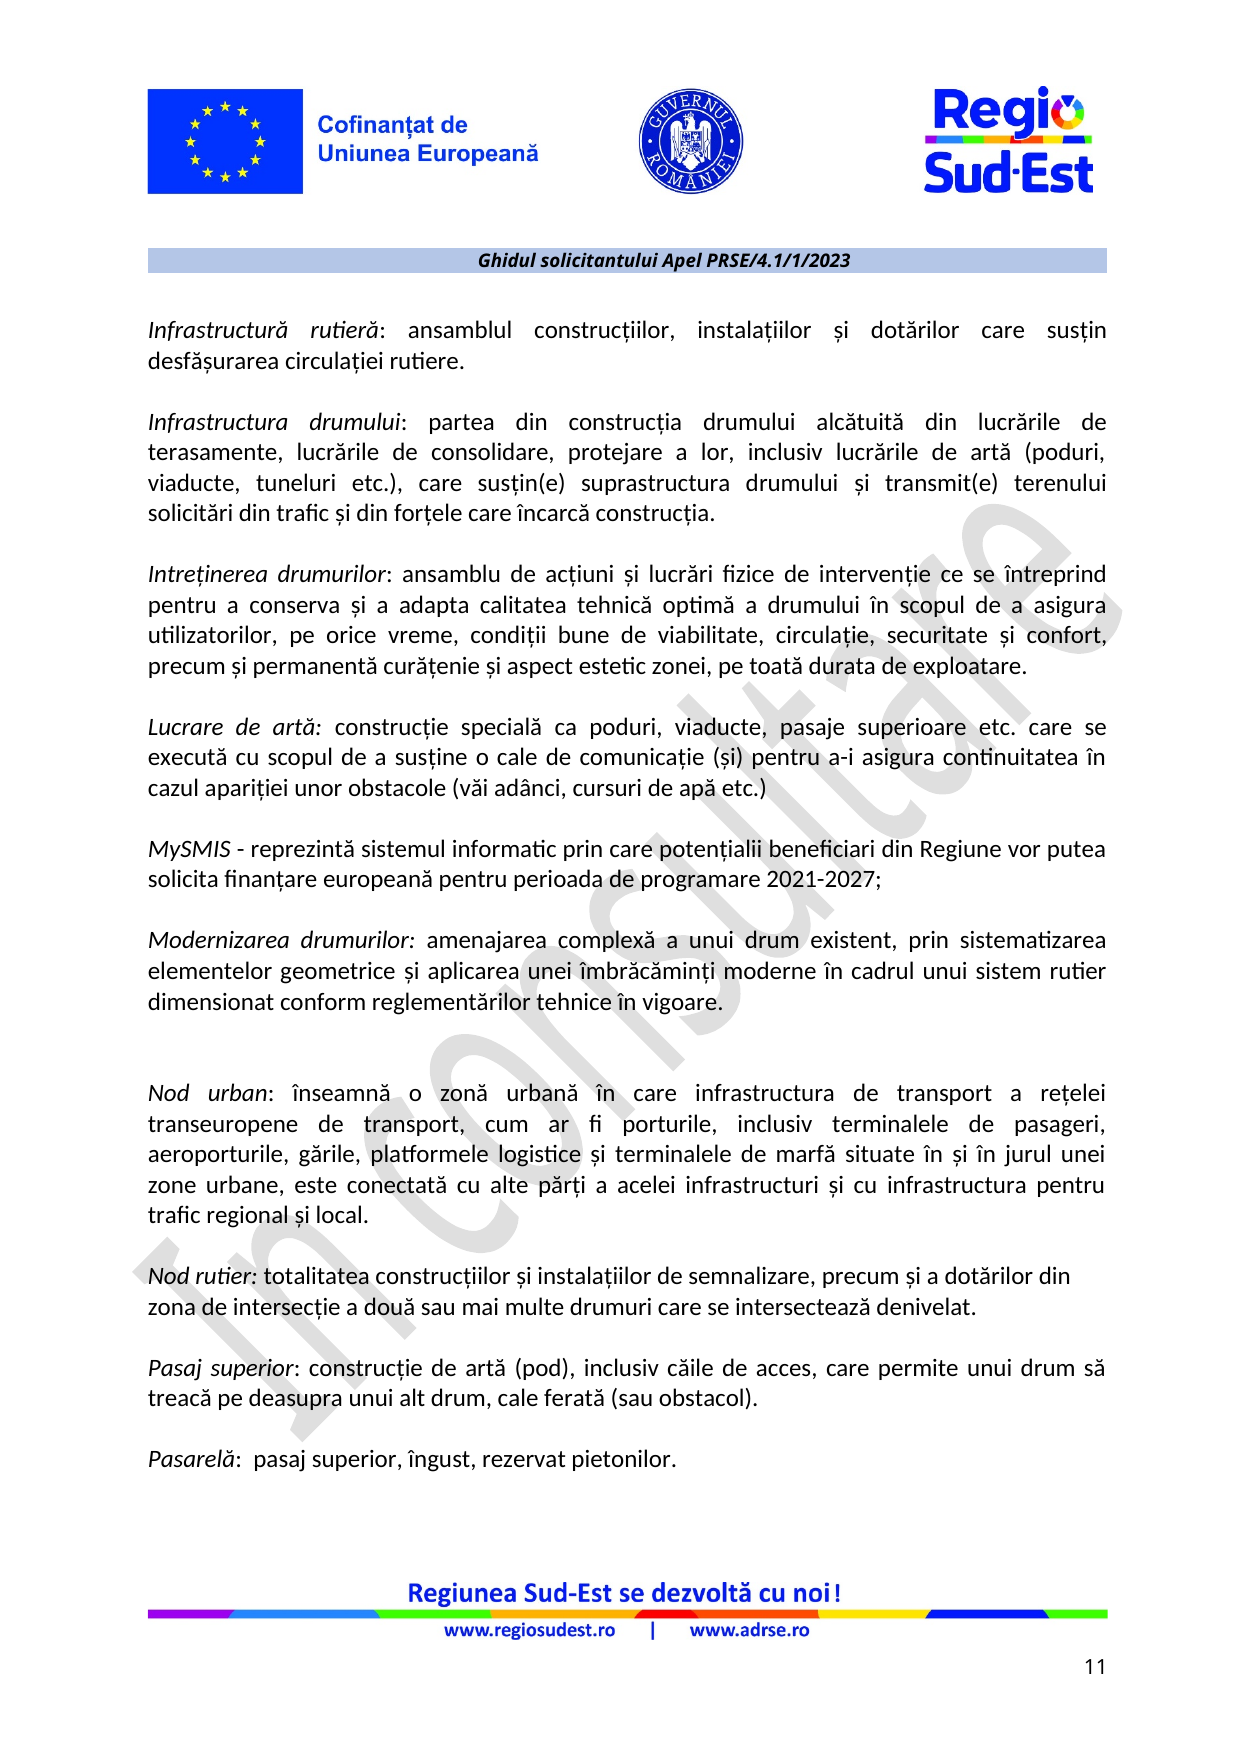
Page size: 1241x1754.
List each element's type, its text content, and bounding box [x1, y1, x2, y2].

text Nod urban: înseamnă o zonă urbană în care infrastructura de transport a rețelei transeuropene de transport, cum ar fi porturile, inclusiv terminalele de pasageri, aeroporturile, gările, platformele logistice și terminalele de marfă situate în și în jurul unei zone urbane, este conectată cu alte părți a acelei infrastructuri și cu infrastructura pentru trafic regional și local. [148, 1077, 1107, 1230]
text zona de intersecţie a două sau mai multe drumuri care se intersectează denivelat. [148, 1291, 1107, 1321]
picture [147, 86, 1093, 195]
text Infrastructura drumului: partea din construcţia drumului alcătuită din lucrările de terasamente, lucrările de consolidare, protejare a lor, inclusiv lucrările de artă (poduri, viaducte, tuneluri etc.), care susţin(e) suprastructura drumului şi transmit(e) terenului solicitări din trafic şi din forţele care încarcă construcţia. [148, 406, 1107, 528]
text Lucrare de artă: construcţie specială ca poduri, viaducte, pasaje superioare etc. care se execută cu scopul de a susţine o cale de comunicaţie (şi) pentru a-i asigura continuitatea în cazul apariţiei unor obstacole (văi adânci, cursuri de apă etc.) [148, 711, 1107, 803]
text Nod rutier: totalitatea construcţiilor şi instalaţiilor de semnalizare, precum şi a dotărilor din [148, 1260, 1107, 1291]
picture [147, 1582, 1108, 1640]
text Infrastructură rutieră: ansamblul construcţiilor, instalaţiilor şi dotărilor care susţin desfăşurarea circulaţiei rutiere. [148, 314, 1107, 375]
text Modernizarea drumurilor: amenajarea complexă a unui drum existent, prin sistematizarea elementelor geometrice şi aplicarea unei îmbrăcăminţi moderne în cadrul unui sistem rutier dimensionat conform reglementărilor tehnice în vigoare. [148, 925, 1107, 1016]
text Intreținerea drumurilor: ansamblu de acţiuni şi lucrări fizice de intervenţie ce se întreprind pentru a conserva şi a adapta calitatea tehnică optimă a drumului în scopul de a asigura utilizatorilor, pe orice vreme, condiţii bune de viabilitate, circulaţie, securitate şi confort, precum şi permanentă curăţenie şi aspect estetic zonei, pe toată durata de exploatare. [148, 558, 1107, 681]
text MySMIS - reprezintă sistemul informatic prin care potențialii beneficiari din Regiune vor putea solicita finanțare europeană pentru perioada de programare 2021-2027; [148, 833, 1107, 894]
text Pasarelă: pasaj superior, îngust, rezervat pietonilor. [148, 1443, 1107, 1474]
text Pasaj superior: construcţie de artă (pod), inclusiv căile de acces, care permite unui drum să treacă pe deasupra unui alt drum, cale ferată (sau obstacol). [148, 1352, 1107, 1413]
